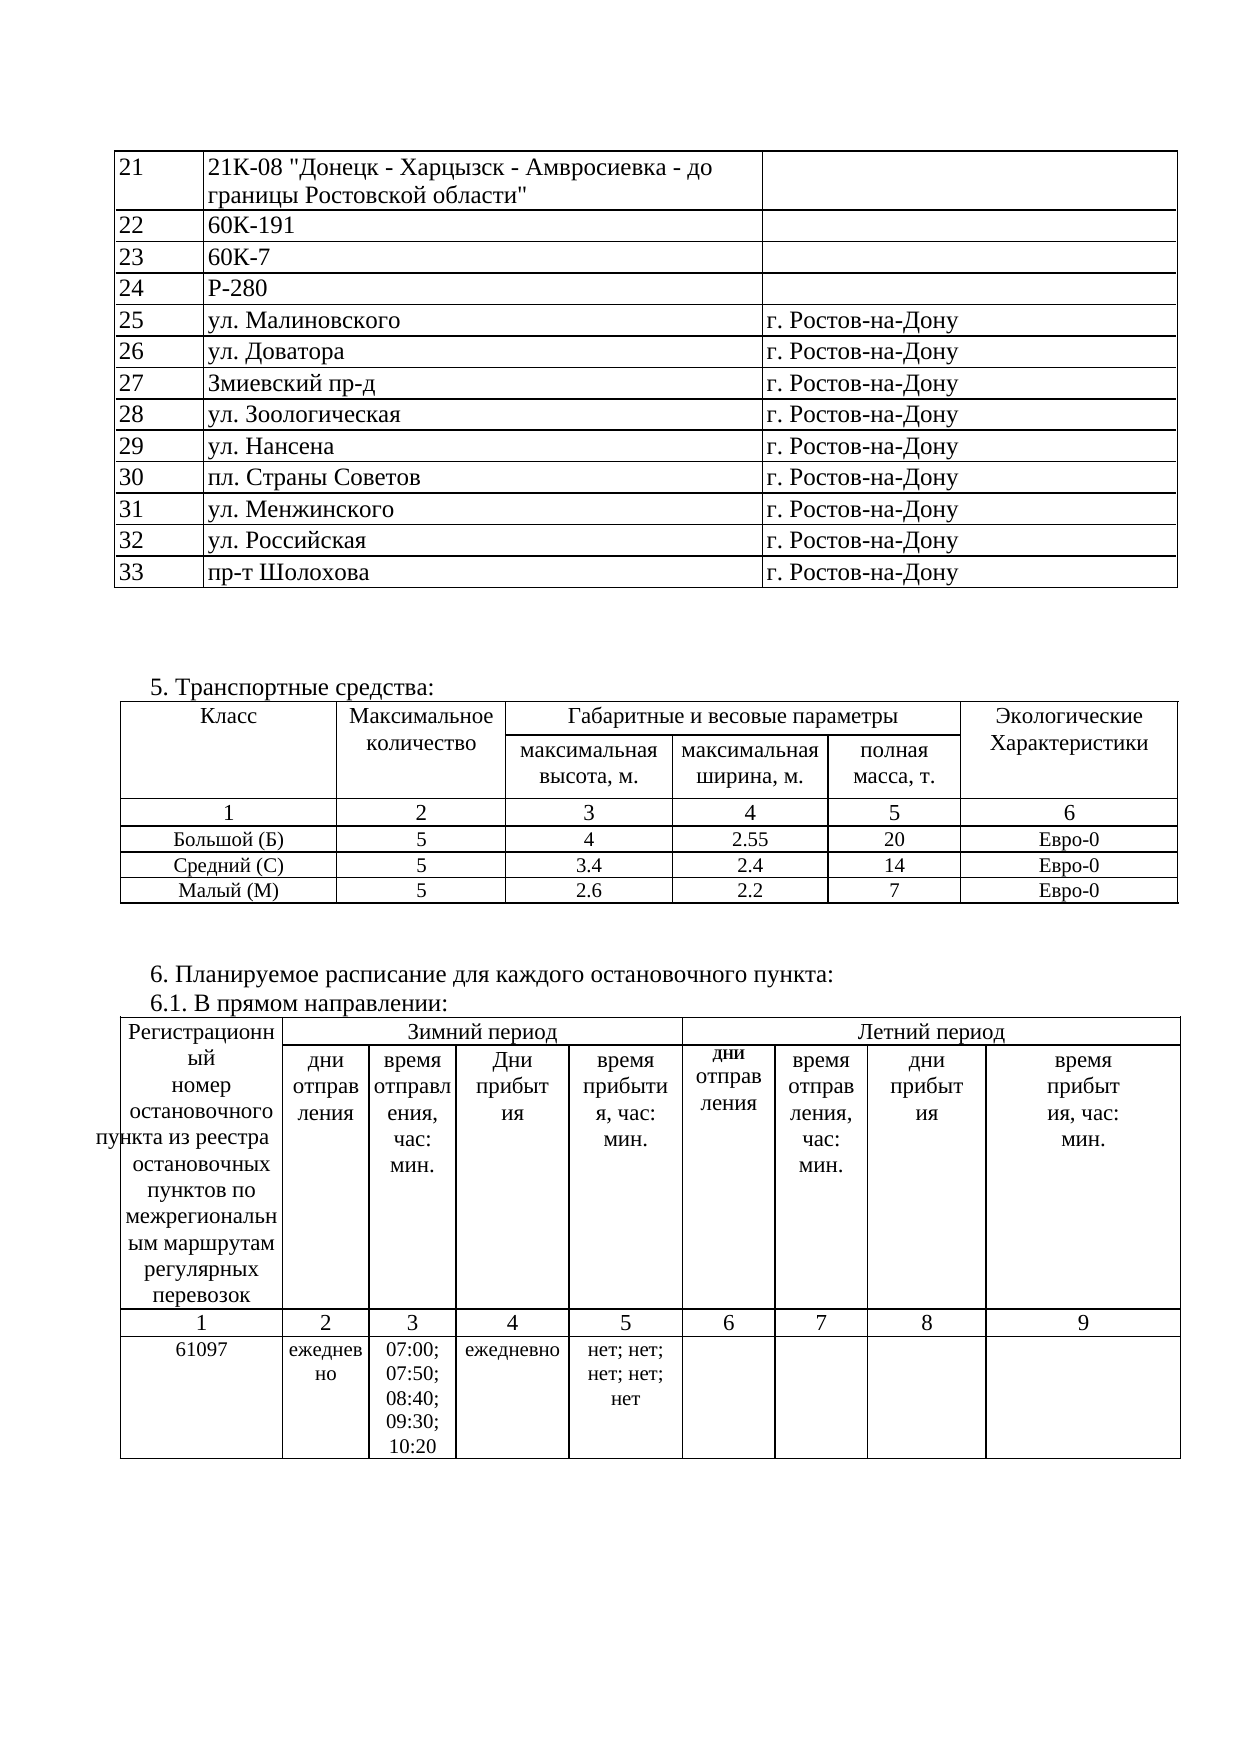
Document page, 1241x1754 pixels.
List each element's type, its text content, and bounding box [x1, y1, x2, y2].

table_cell 5 [337, 827, 505, 851]
table_cell г. Ростов-на-Дону [763, 398, 1177, 429]
table_cell максимальная высота, м. [506, 736, 672, 797]
table_cell 8 [868, 1310, 985, 1336]
table_cell ул. Зоологическая [204, 400, 762, 429]
table_cell 60К-7 [204, 242, 762, 272]
table_cell 61097 [121, 1337, 282, 1458]
table_cell г. Ростов-на-Дону [763, 524, 1177, 555]
table_cell [868, 1337, 985, 1458]
table_cell ДНИ отправ ления [683, 1046, 774, 1308]
table_cell [776, 1337, 867, 1458]
table_cell г. Ростов-на-Дону [763, 366, 1177, 398]
table_cell г. Ростов-на-Дону [763, 492, 1177, 524]
table_cell Евро-0 [961, 827, 1177, 851]
table_cell 5 [337, 878, 505, 902]
table_cell 4 [457, 1310, 568, 1336]
table_cell 5 [337, 853, 505, 877]
table_cell 7 [829, 878, 960, 902]
table_cell 07:00; 07:50; 08:40; 09:30; 10:20 [370, 1337, 455, 1458]
table_cell 4 [673, 799, 827, 825]
table_cell 32 [115, 525, 203, 555]
table_cell 2.55 [673, 827, 827, 851]
table_cell г. Ростов-на-Дону [763, 335, 1177, 366]
table_cell 2.2 [673, 878, 827, 902]
table_cell Средний (С) [121, 853, 336, 877]
table_cell 14 [829, 853, 960, 877]
table_cell 3 [506, 799, 672, 825]
table_cell ул. Доватора [204, 337, 762, 366]
text 6. Планируемое расписание для каждого остановочного пункта: [150, 959, 1090, 988]
table_cell 28 [115, 399, 203, 429]
table_cell [763, 152, 1177, 209]
table_cell Большой (Б) [121, 827, 336, 851]
table_cell г. Ростов-на-Дону [763, 429, 1177, 461]
table_cell 1 [121, 799, 336, 825]
table_cell нет; нет; нет; нет; нет [570, 1337, 682, 1458]
table_cell Малый (М) [121, 878, 336, 902]
table_header Габаритные и весовые параметры [506, 702, 960, 734]
table_cell г. Ростов-на-Дону [763, 555, 1177, 587]
table_header Класс [121, 702, 336, 797]
table_cell 2 [283, 1310, 368, 1336]
table_cell Р-280 [204, 274, 762, 303]
table_cell 25 [115, 305, 203, 335]
table_cell 60К-191 [204, 211, 762, 241]
table_cell ежедневно [283, 1337, 368, 1458]
table_cell 9 [987, 1310, 1180, 1336]
table_cell дни отправ ления [283, 1046, 368, 1308]
table_cell 3 [370, 1310, 455, 1336]
table_cell Змиевский пр-д [204, 368, 762, 398]
table_cell 2.4 [673, 853, 827, 877]
table_cell 2 [337, 799, 505, 825]
table_cell [763, 241, 1177, 272]
table_cell Евро-0 [961, 878, 1177, 902]
table_header Максимальное количество [337, 702, 505, 797]
text 5. Транспортные средства: [150, 672, 1090, 701]
table_cell 30 [115, 462, 203, 492]
table_cell пр-т Шолохова [204, 557, 762, 587]
table_cell [987, 1337, 1180, 1458]
table_cell 20 [829, 827, 960, 851]
table_cell 27 [115, 368, 203, 398]
table_cell 2.6 [506, 878, 672, 902]
table_cell г. Ростов-на-Дону [763, 304, 1177, 335]
table_cell 26 [115, 336, 203, 366]
table_cell время отправл ения, час: мин. [370, 1046, 455, 1308]
table_cell ул. Российская [204, 525, 762, 555]
table_cell ул. Менжинского [204, 494, 762, 524]
table_cell 5 [570, 1310, 682, 1336]
table_cell 7 [776, 1310, 867, 1336]
table_cell 33 [115, 556, 203, 587]
table_cell [683, 1337, 774, 1458]
table_cell ул. Нансена [204, 431, 762, 461]
table_cell 4 [506, 827, 672, 851]
table_cell [763, 209, 1177, 241]
table_cell 29 [115, 430, 203, 461]
table_cell 5 [829, 799, 960, 825]
table_header Зимний период [283, 1018, 682, 1044]
table_cell 3.4 [506, 853, 672, 877]
table_cell 31 [115, 493, 203, 524]
table_cell время прибыт ия, час: мин. [987, 1046, 1180, 1308]
table_header Летний период [683, 1018, 1180, 1044]
table_cell г. Ростов-на-Дону [763, 461, 1177, 492]
table_cell максимальная ширина, м. [673, 736, 827, 797]
table_cell 1 [121, 1310, 282, 1336]
table_cell Дни прибыт ия [457, 1046, 568, 1308]
table_cell 23 [115, 242, 203, 272]
text 6.1. В прямом направлении: [150, 988, 1090, 1016]
table_cell ул. Малиновского [204, 305, 762, 335]
table_cell 6 [961, 799, 1177, 825]
table_cell пл. Страны Советов [204, 462, 762, 492]
table_header Экологические Характеристики [961, 702, 1177, 797]
table_cell Евро-0 [961, 853, 1177, 877]
table_cell [763, 272, 1177, 303]
table_cell время прибыти я, час: мин. [570, 1046, 682, 1308]
table_cell ежедневно [457, 1337, 568, 1458]
table_cell дни прибыт ия [868, 1046, 985, 1308]
table_cell 22 [115, 210, 203, 241]
table_cell время отправ ления, час: мин. [776, 1046, 867, 1308]
table_cell 6 [683, 1310, 774, 1336]
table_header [121, 1018, 282, 1308]
table_cell 21 [115, 152, 203, 209]
table_cell полная масса, т. [829, 736, 960, 797]
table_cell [204, 152, 762, 209]
table_cell 24 [115, 273, 203, 303]
